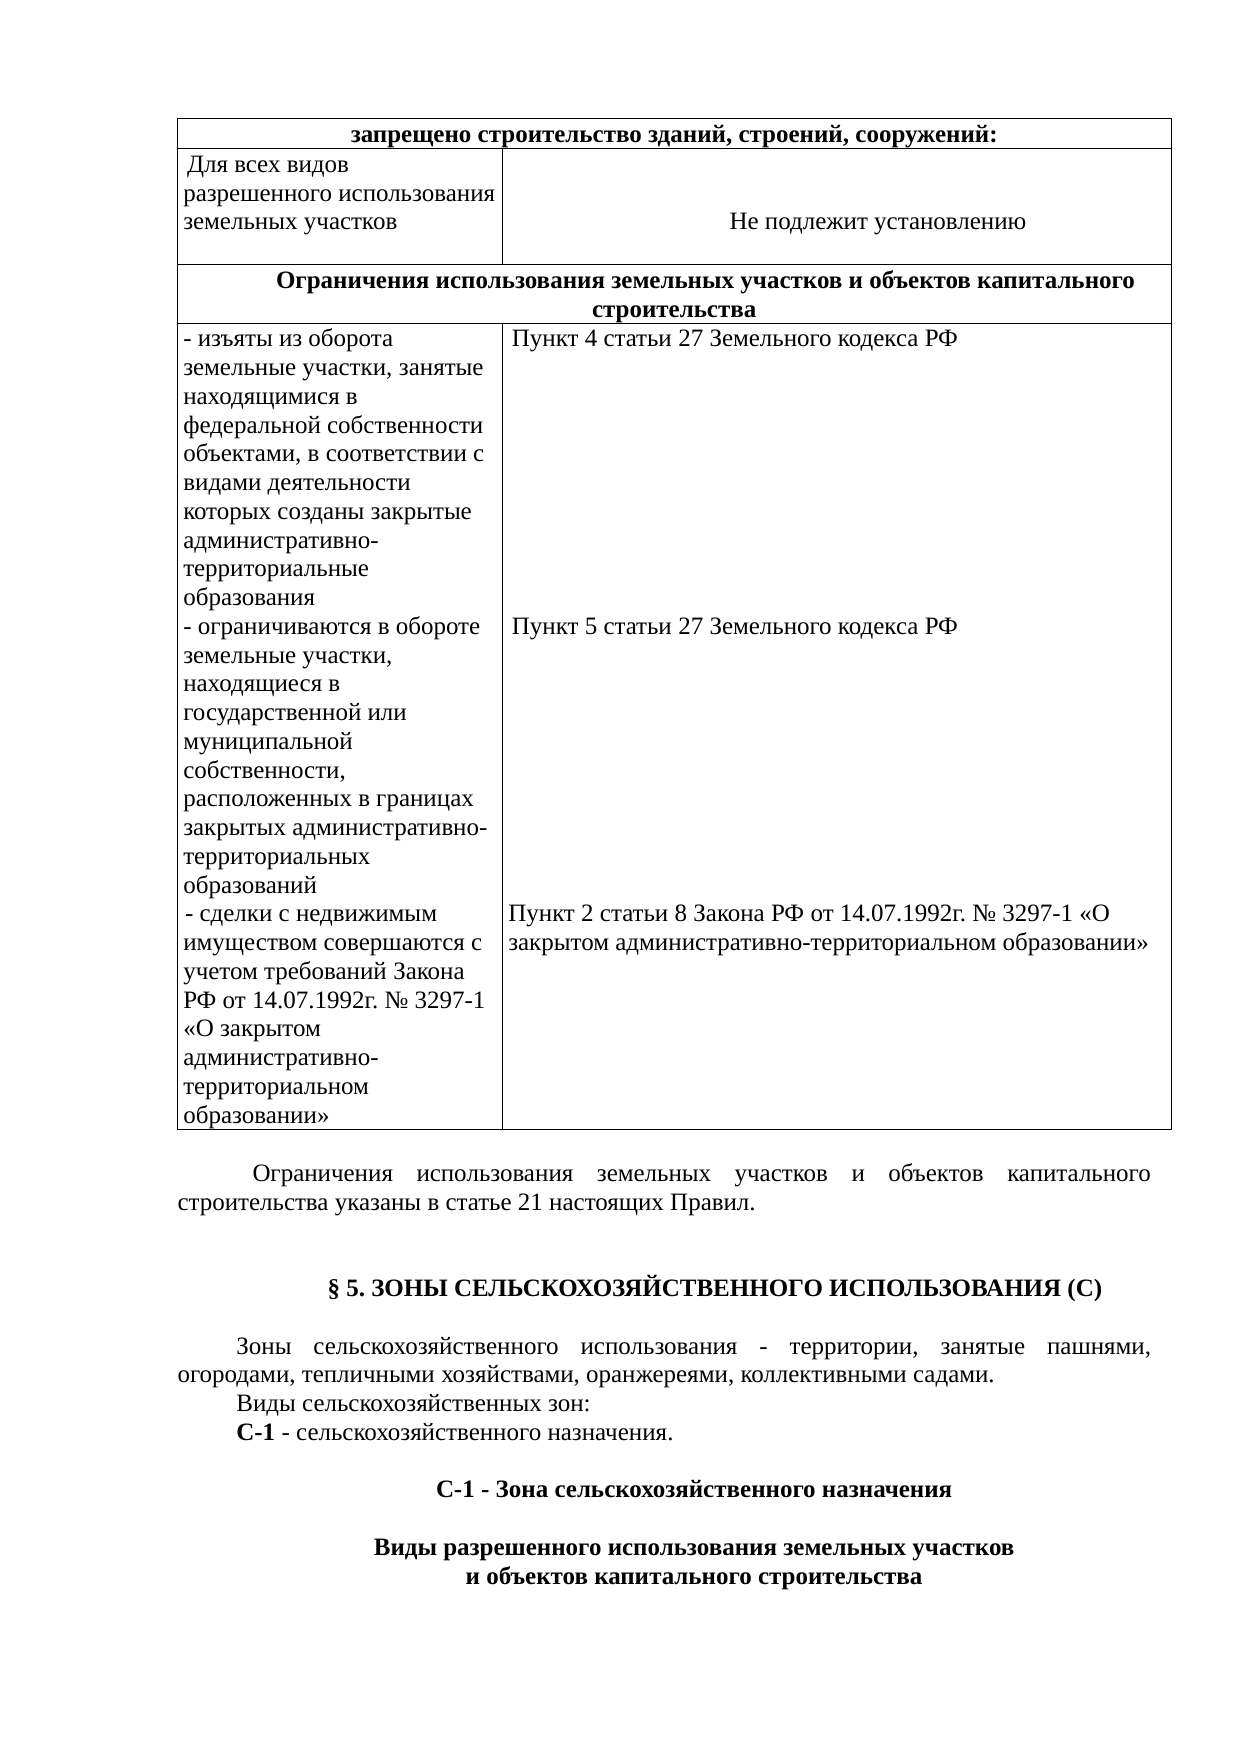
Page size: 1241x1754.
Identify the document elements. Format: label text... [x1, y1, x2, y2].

text Виды разрешенного использования земельных участков [177, 1532, 1152, 1561]
text Зоны сельскохозяйственного использования - территории, занятые пашнями, огородами, тепличными хозяйствами, оранжереями, коллективными садами. [177, 1331, 1152, 1388]
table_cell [178, 119, 1171, 148]
table_cell Не подлежит установлению [503, 149, 1171, 264]
text § 5. ЗОНЫ СЕЛЬСКОХОЗЯЙСТВЕННОГО ИСПОЛЬЗОВАНИЯ (С) [252, 1273, 1152, 1302]
text Виды сельскохозяйственных зон: [177, 1388, 1152, 1417]
text С-1 - сельскохозяйственного назначения. [177, 1417, 1152, 1446]
table_cell Для всех видов разрешенного использования земельных участков [178, 149, 502, 264]
text и объектов капитального строительства [177, 1561, 1152, 1589]
table_cell - изъяты из оборота земельные участки, занятые находящимися в федеральной собственности объектами, в соответствии с видами деятельности которых созданы закрытые административно-территориальные образования - ограничиваются в обороте земельные участки, находящиеся в государственной или муниципальной собственности, расположенных в границах закрытых административно-территориальных образований - сделки с недвижимым имуществом совершаются с учетом требований Закона РФ от 14.07.1992г. № 3297-1 «О закрытом административно-территориальном образовании» [178, 324, 502, 1128]
text С-1 - Зона сельскохозяйственного назначения [177, 1474, 1152, 1503]
table_cell Пункт 4 статьи 27 Земельного кодекса РФ Пункт 5 статьи 27 Земельного кодекса РФ Пункт 2 статьи 8 Закона РФ от 14.07.1992г. № 3297-1 «О закрытом административно-территориальном образовании» [503, 324, 1171, 1128]
table_cell Ограничения использования земельных участков и объектов капитального строительства [178, 265, 1171, 322]
text Ограничения использования земельных участков и объектов капитального строительства указаны в статье 21 настоящих Правил. [177, 1158, 1152, 1216]
